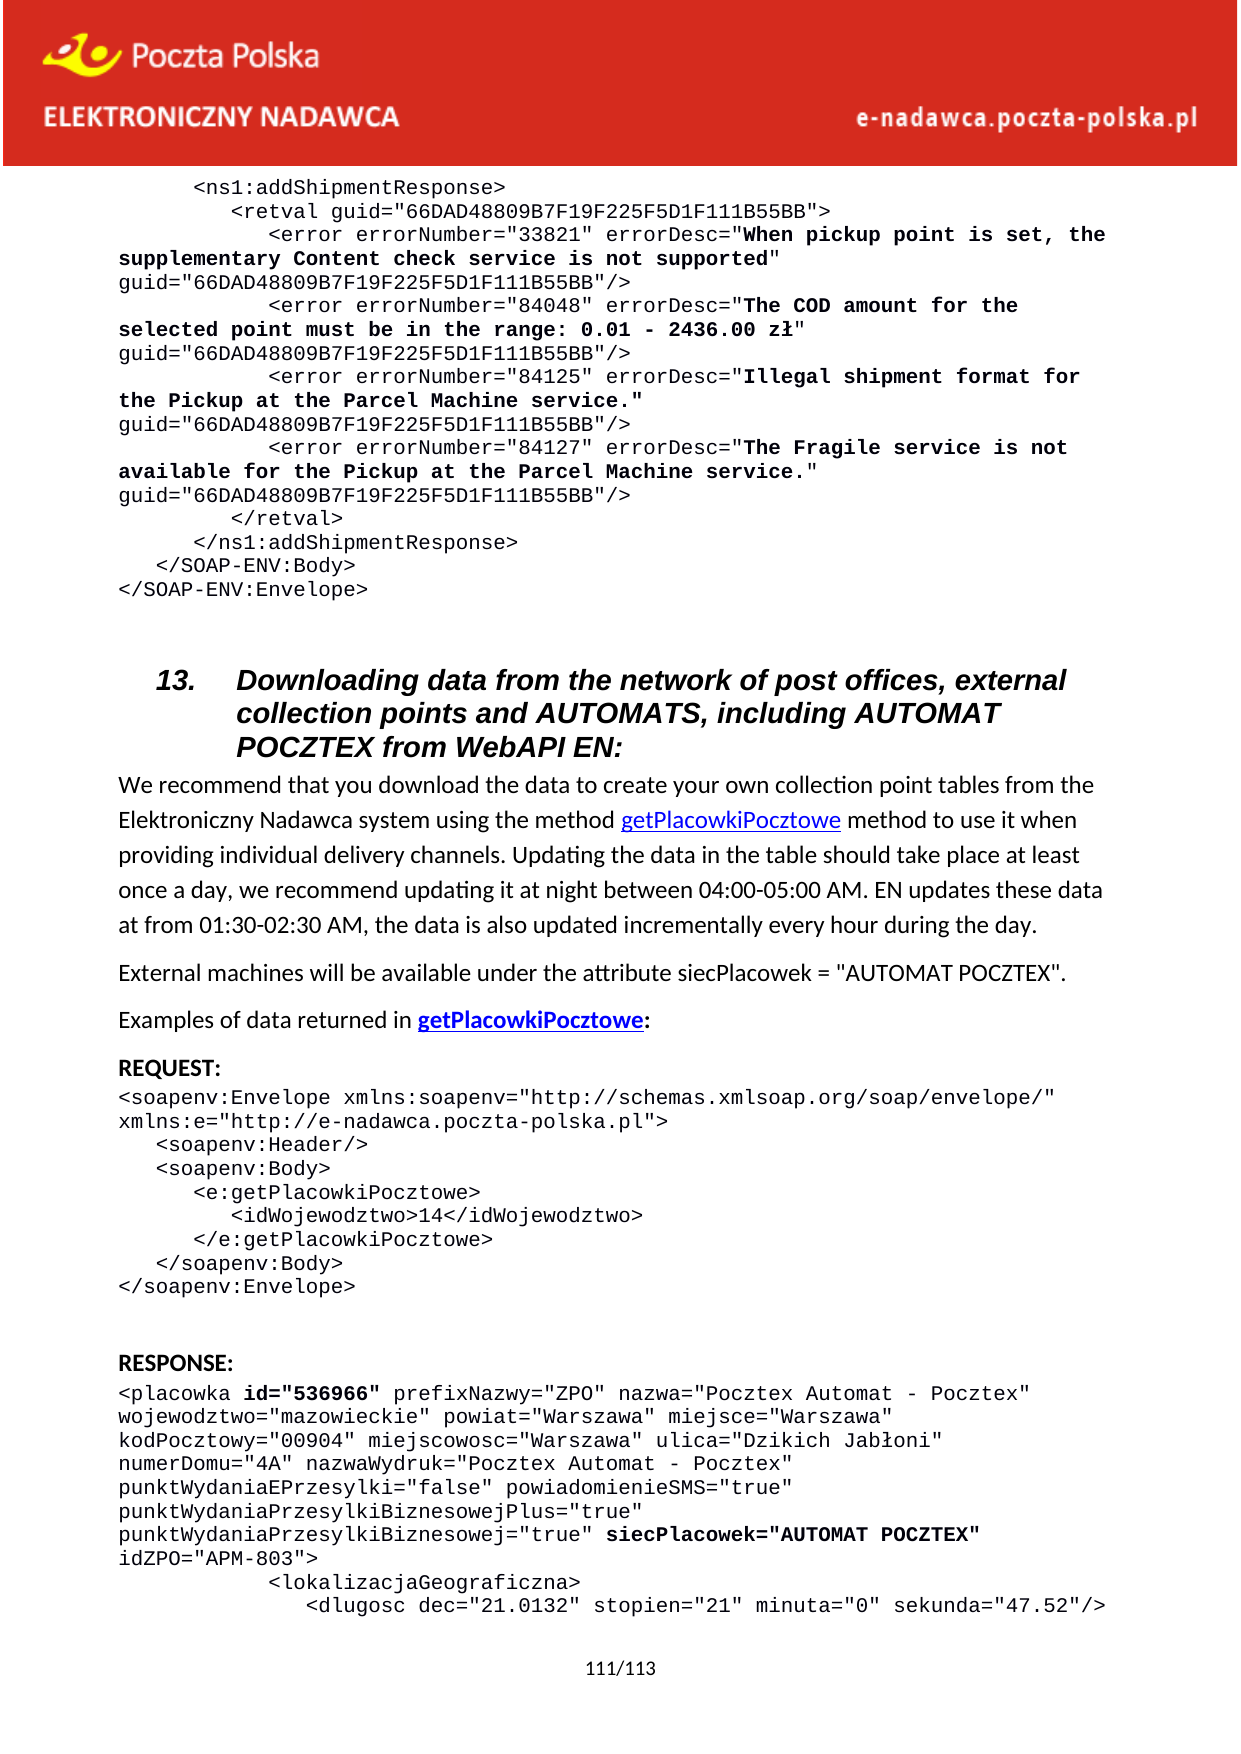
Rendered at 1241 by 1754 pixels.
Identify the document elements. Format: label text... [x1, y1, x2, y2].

subtitle Downloading data from the network of post offices, external collection points and AUTOMATS, including AUTOMAT POCZTEX from WebAPI EN: [156, 663, 1122, 763]
text <retval guid="66DAD48809B7F19F225F5D1F111B55BB"> [118, 201, 1122, 224]
text <soapenv:Envelope xmlns:soapenv="http://schemas.xmlsoap.org/soap/envelope/" xmlns:e="http://e-nadawca.poczta-polska.pl"> [118, 1087, 1122, 1134]
text External machines will be available under the attribute siecPlacowek = "AUTOMAT POCZTEX". [118, 957, 1122, 988]
text <dlugosc dec="21.0132" stopien="21" minuta="0" sekunda="47.52"/> [118, 1595, 1122, 1619]
text <e:getPlacowkiPocztowe> [118, 1182, 1122, 1205]
text <error errorNumber="84048" errorDesc="The COD amount for the selected point must be in the range: 0.01 - 2436.00 zł" guid="66DAD48809B7F19F225F5D1F111B55BB"/> [118, 295, 1122, 366]
text <error errorNumber="33821" errorDesc="When pickup point is set, the supplementary Content check service is not supported" guid="66DAD48809B7F19F225F5D1F111B55BB"/> [118, 224, 1122, 295]
text Examples of data returned in getPlacowkiPocztowe: [118, 1005, 1122, 1035]
text </retval> [118, 508, 1122, 532]
text </soapenv:Envelope> [118, 1276, 1122, 1300]
text RESPONSE: [118, 1347, 1122, 1378]
text <soapenv:Header/> [118, 1134, 1122, 1158]
text </SOAP-ENV:Envelope> [118, 579, 1122, 603]
picture [3, 0, 1238, 166]
text <error errorNumber="84127" errorDesc="The Fragile service is not available for the Pickup at the Parcel Machine service." guid="66DAD48809B7F19F225F5D1F111B55BB"/> [118, 437, 1122, 508]
text <ns1:addShipmentResponse> [118, 177, 1122, 201]
text <soapenv:Body> [118, 1158, 1122, 1182]
text </soapenv:Body> [118, 1253, 1122, 1276]
text </SOAP-ENV:Body> [118, 556, 1122, 579]
text <error errorNumber="84125" errorDesc="Illegal shipment format for the Pickup at the Parcel Machine service." guid="66DAD48809B7F19F225F5D1F111B55BB"/> [118, 366, 1122, 437]
text REQUEST: [118, 1052, 1122, 1083]
text <placowka id="536966" prefixNazwy="ZPO" nazwa="Pocztex Automat - Pocztex" wojewodztwo="mazowieckie" powiat="Warszawa" miejsce="Warszawa" kodPocztowy="00904" miejscowosc="Warszawa" ulica="Dzikich Jabłoni" numerDomu="4A" nazwaWydruk="Pocztex Automat - Pocztex" punktWydaniaEPrzesylki="false" powiadomienieSMS="true" punktWydaniaPrzesylkiBiznesowejPlus="true" punktWydaniaPrzesylkiBiznesowej="true" siecPlacowek="AUTOMAT POCZTEX" idZPO="APM-803"> [118, 1382, 1122, 1572]
text We recommend that you download the data to create your own collection point tables from the Elektroniczny Nadawca system using the method getPlacowkiPocztowe method to use it when providing individual delivery channels. Updating the data in the table should take place at least once a day, we recommend updating it at night between 04:00-05:00 AM. EN updates these data at from 01:30-02:30 AM, the data is also updated incrementally every hour during the day. [118, 770, 1122, 940]
text </e:getPlacowkiPocztowe> [118, 1229, 1122, 1253]
text <idWojewodztwo>14</idWojewodztwo> [118, 1205, 1122, 1229]
text </ns1:addShipmentResponse> [118, 532, 1122, 556]
text <lokalizacjaGeograficzna> [118, 1572, 1122, 1595]
